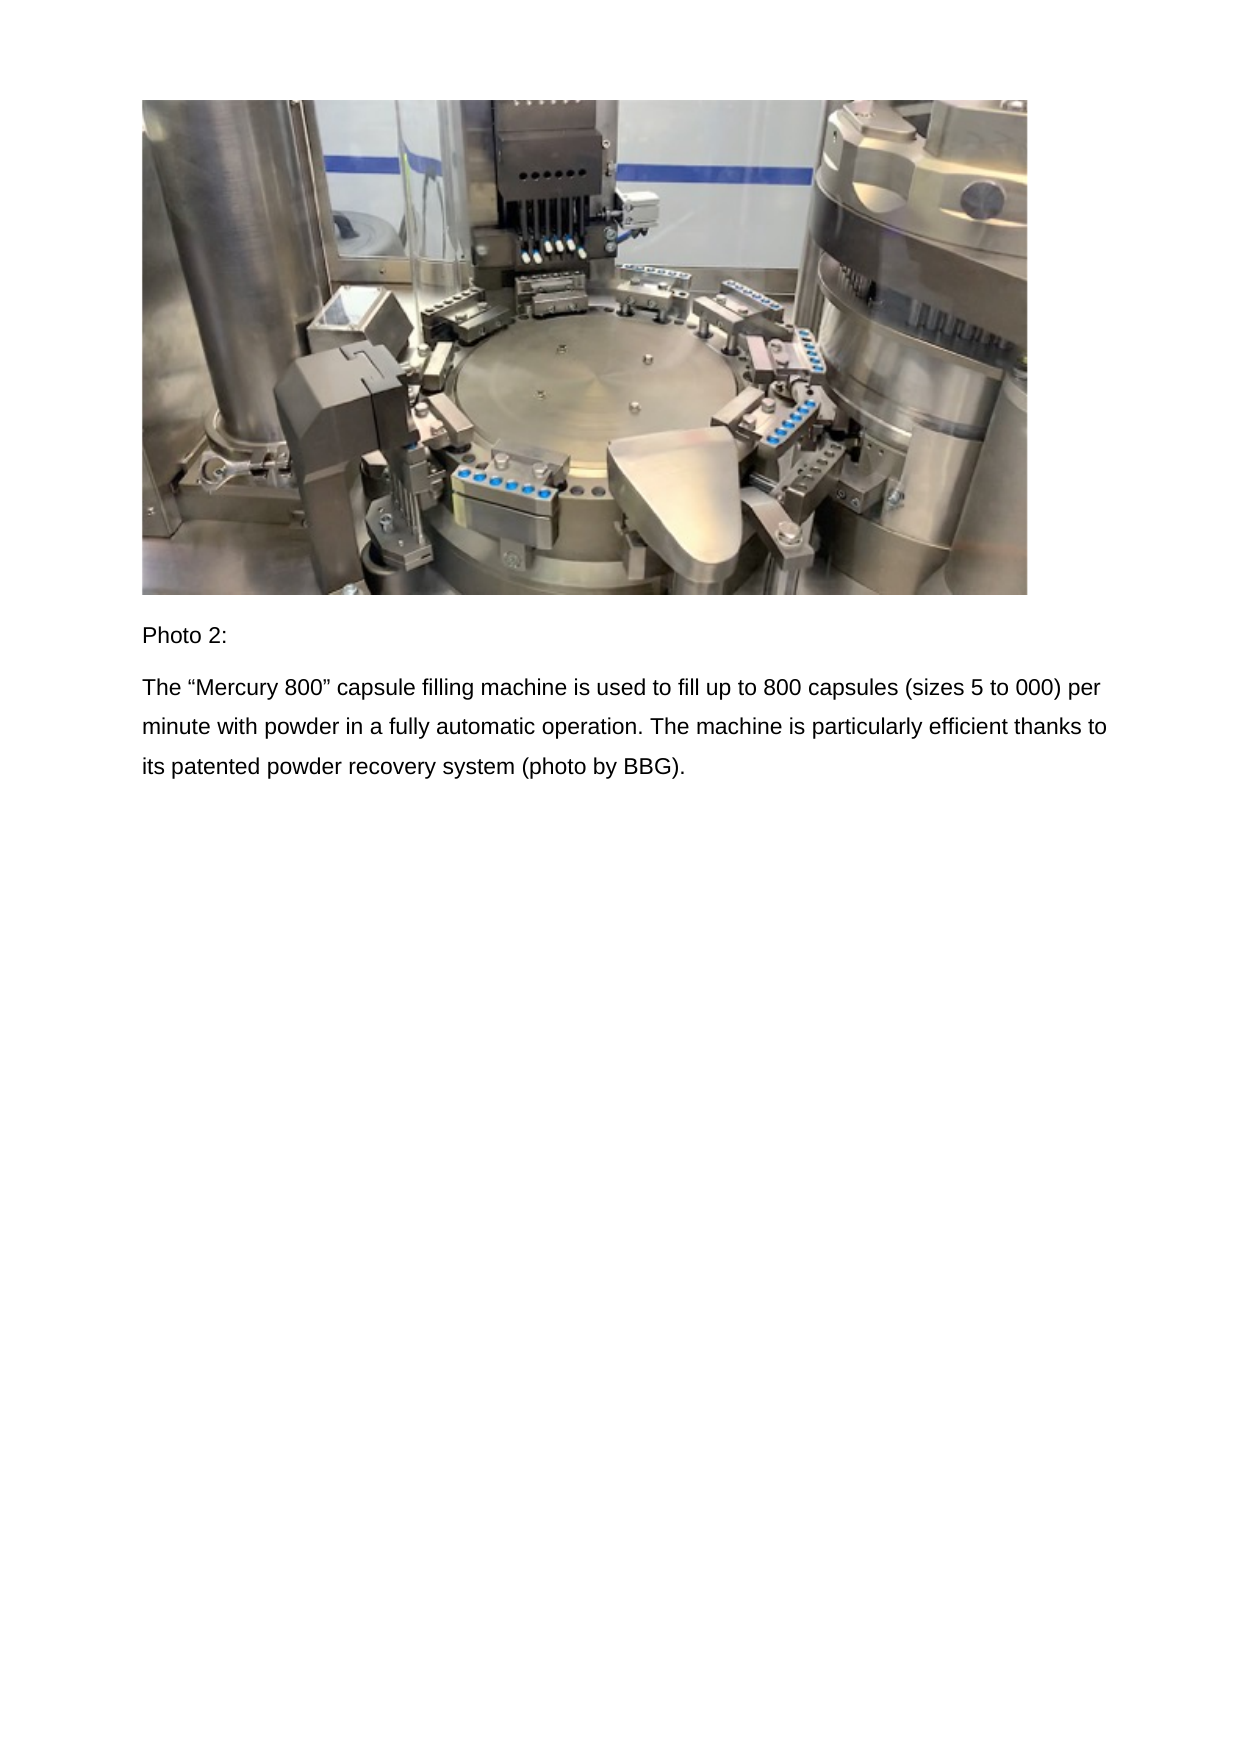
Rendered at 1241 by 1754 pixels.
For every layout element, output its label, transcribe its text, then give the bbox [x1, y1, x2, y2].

text Photo 2: [142, 622, 1110, 648]
picture [141, 100, 1028, 595]
text The “Mercury 800” capsule filling machine is used to fill up to 800 capsules (sizes 5 to 000) per minute with powder in a fully automatic operation. The machine is particularly efficient thanks to its patented powder recovery system (photo by BBG). [142, 674, 1110, 779]
